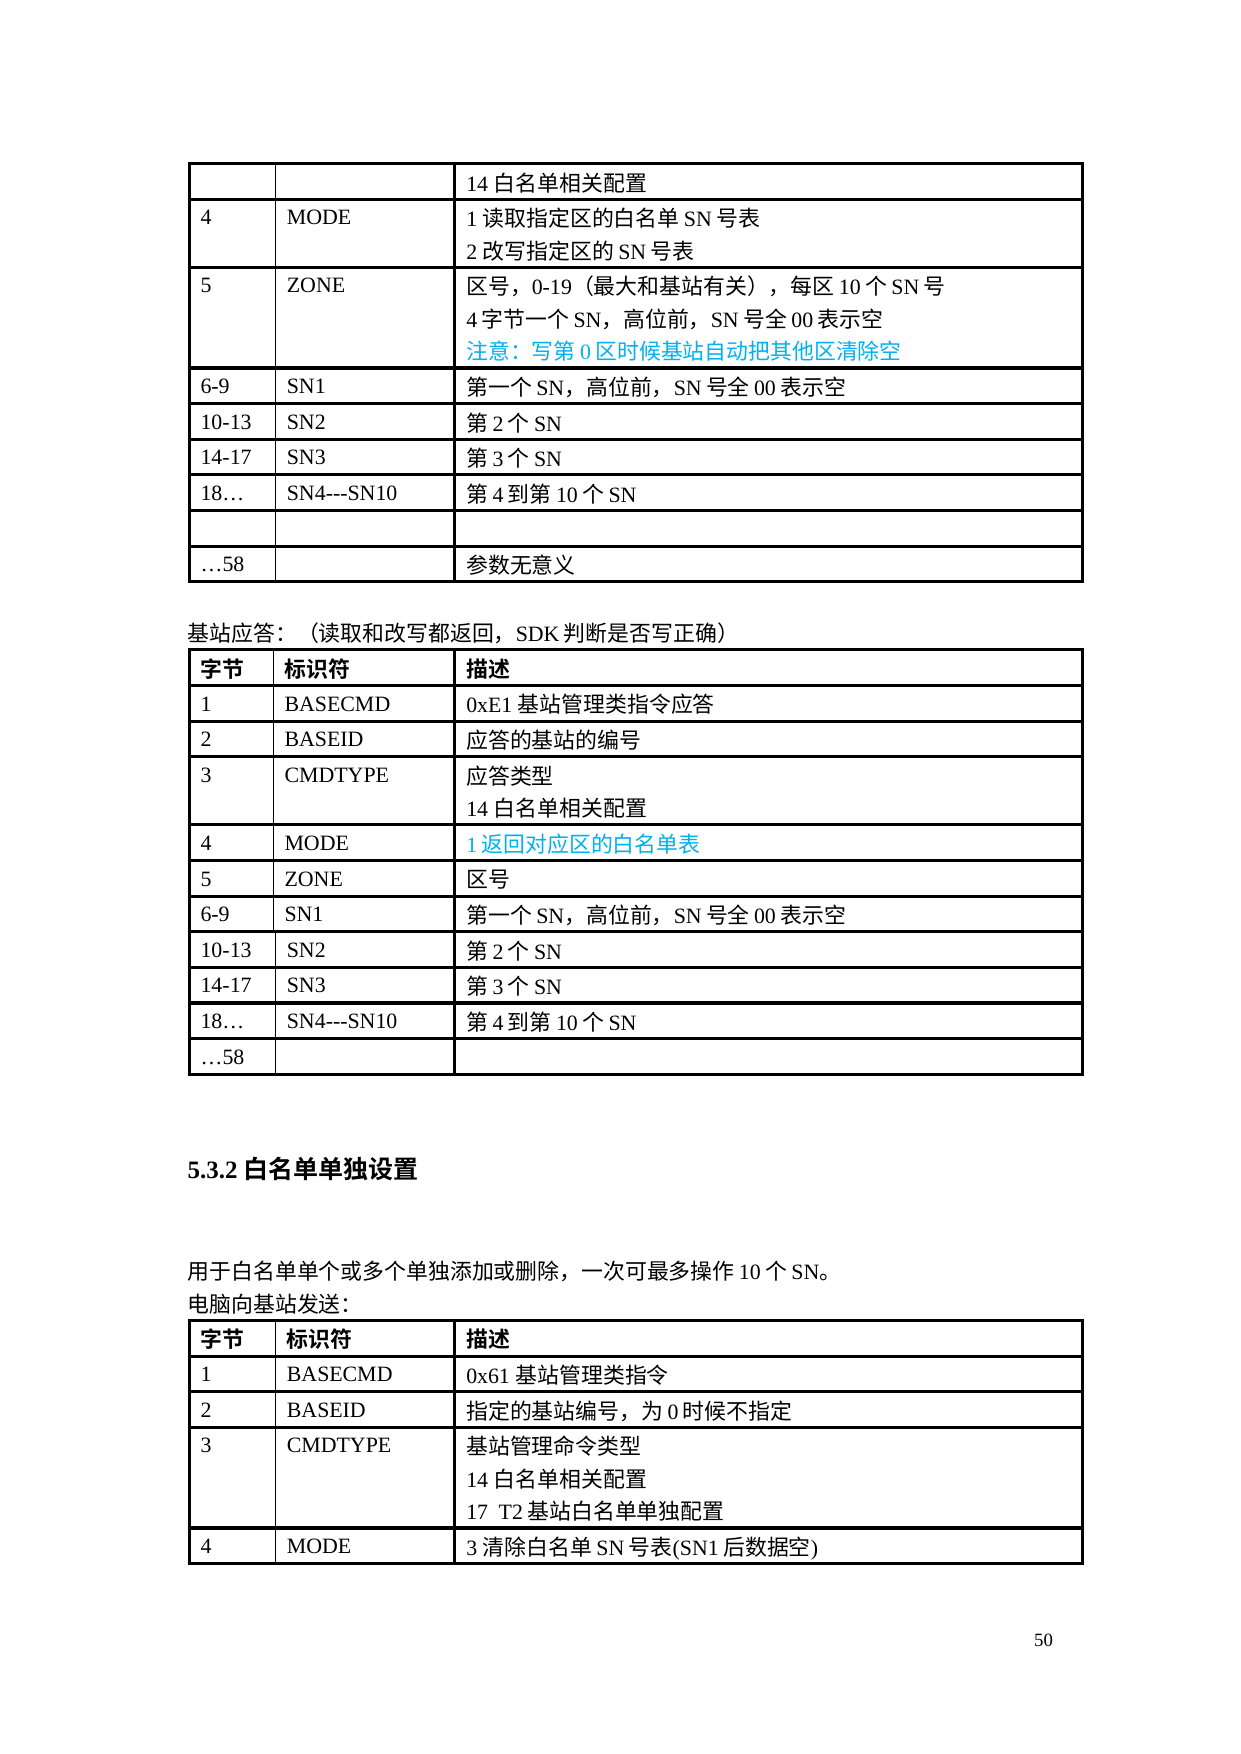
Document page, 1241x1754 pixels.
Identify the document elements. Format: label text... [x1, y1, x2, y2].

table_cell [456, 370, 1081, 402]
text 用于白名单单个或多个单独添加或删除，一次可最多操作10个SN。 [187, 1254, 1053, 1286]
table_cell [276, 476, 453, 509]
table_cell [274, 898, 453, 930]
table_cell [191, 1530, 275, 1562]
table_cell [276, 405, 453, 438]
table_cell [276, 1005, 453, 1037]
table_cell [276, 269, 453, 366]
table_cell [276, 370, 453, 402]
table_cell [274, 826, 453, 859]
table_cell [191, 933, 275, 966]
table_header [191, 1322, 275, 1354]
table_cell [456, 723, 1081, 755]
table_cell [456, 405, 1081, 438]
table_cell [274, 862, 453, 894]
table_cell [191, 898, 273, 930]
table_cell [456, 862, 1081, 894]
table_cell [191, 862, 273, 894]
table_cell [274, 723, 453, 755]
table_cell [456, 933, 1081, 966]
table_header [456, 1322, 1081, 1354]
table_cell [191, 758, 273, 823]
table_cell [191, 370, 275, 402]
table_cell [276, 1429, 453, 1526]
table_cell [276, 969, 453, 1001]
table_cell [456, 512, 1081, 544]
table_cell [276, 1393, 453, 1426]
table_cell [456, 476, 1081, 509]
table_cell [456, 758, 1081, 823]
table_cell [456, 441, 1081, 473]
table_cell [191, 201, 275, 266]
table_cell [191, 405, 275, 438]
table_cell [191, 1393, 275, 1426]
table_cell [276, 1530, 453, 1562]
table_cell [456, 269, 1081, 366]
subtitle 5.3.2 白名单单独设置 [187, 1135, 1053, 1200]
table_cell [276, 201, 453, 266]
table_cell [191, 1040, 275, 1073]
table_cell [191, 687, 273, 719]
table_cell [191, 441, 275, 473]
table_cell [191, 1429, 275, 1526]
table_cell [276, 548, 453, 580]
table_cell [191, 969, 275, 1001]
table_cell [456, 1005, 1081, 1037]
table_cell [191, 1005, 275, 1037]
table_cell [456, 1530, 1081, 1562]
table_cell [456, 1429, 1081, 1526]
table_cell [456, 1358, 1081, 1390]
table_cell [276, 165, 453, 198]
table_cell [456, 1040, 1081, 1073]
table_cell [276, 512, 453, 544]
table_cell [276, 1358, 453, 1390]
text 电脑向基站发送： [187, 1286, 1053, 1319]
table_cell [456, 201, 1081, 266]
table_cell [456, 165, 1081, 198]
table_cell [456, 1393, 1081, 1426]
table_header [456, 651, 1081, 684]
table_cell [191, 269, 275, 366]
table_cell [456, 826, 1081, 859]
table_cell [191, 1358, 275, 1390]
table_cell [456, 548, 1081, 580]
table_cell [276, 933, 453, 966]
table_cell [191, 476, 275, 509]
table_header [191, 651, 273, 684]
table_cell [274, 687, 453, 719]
text 基站应答：（读取和改写都返回，SDK判断是否写正确） [187, 616, 1053, 648]
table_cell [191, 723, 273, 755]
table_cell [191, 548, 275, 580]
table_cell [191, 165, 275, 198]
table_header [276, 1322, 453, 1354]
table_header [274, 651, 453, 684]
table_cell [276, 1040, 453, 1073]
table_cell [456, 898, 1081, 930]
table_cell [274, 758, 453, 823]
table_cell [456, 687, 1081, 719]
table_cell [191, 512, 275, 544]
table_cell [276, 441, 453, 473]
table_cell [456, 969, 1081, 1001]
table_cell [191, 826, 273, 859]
